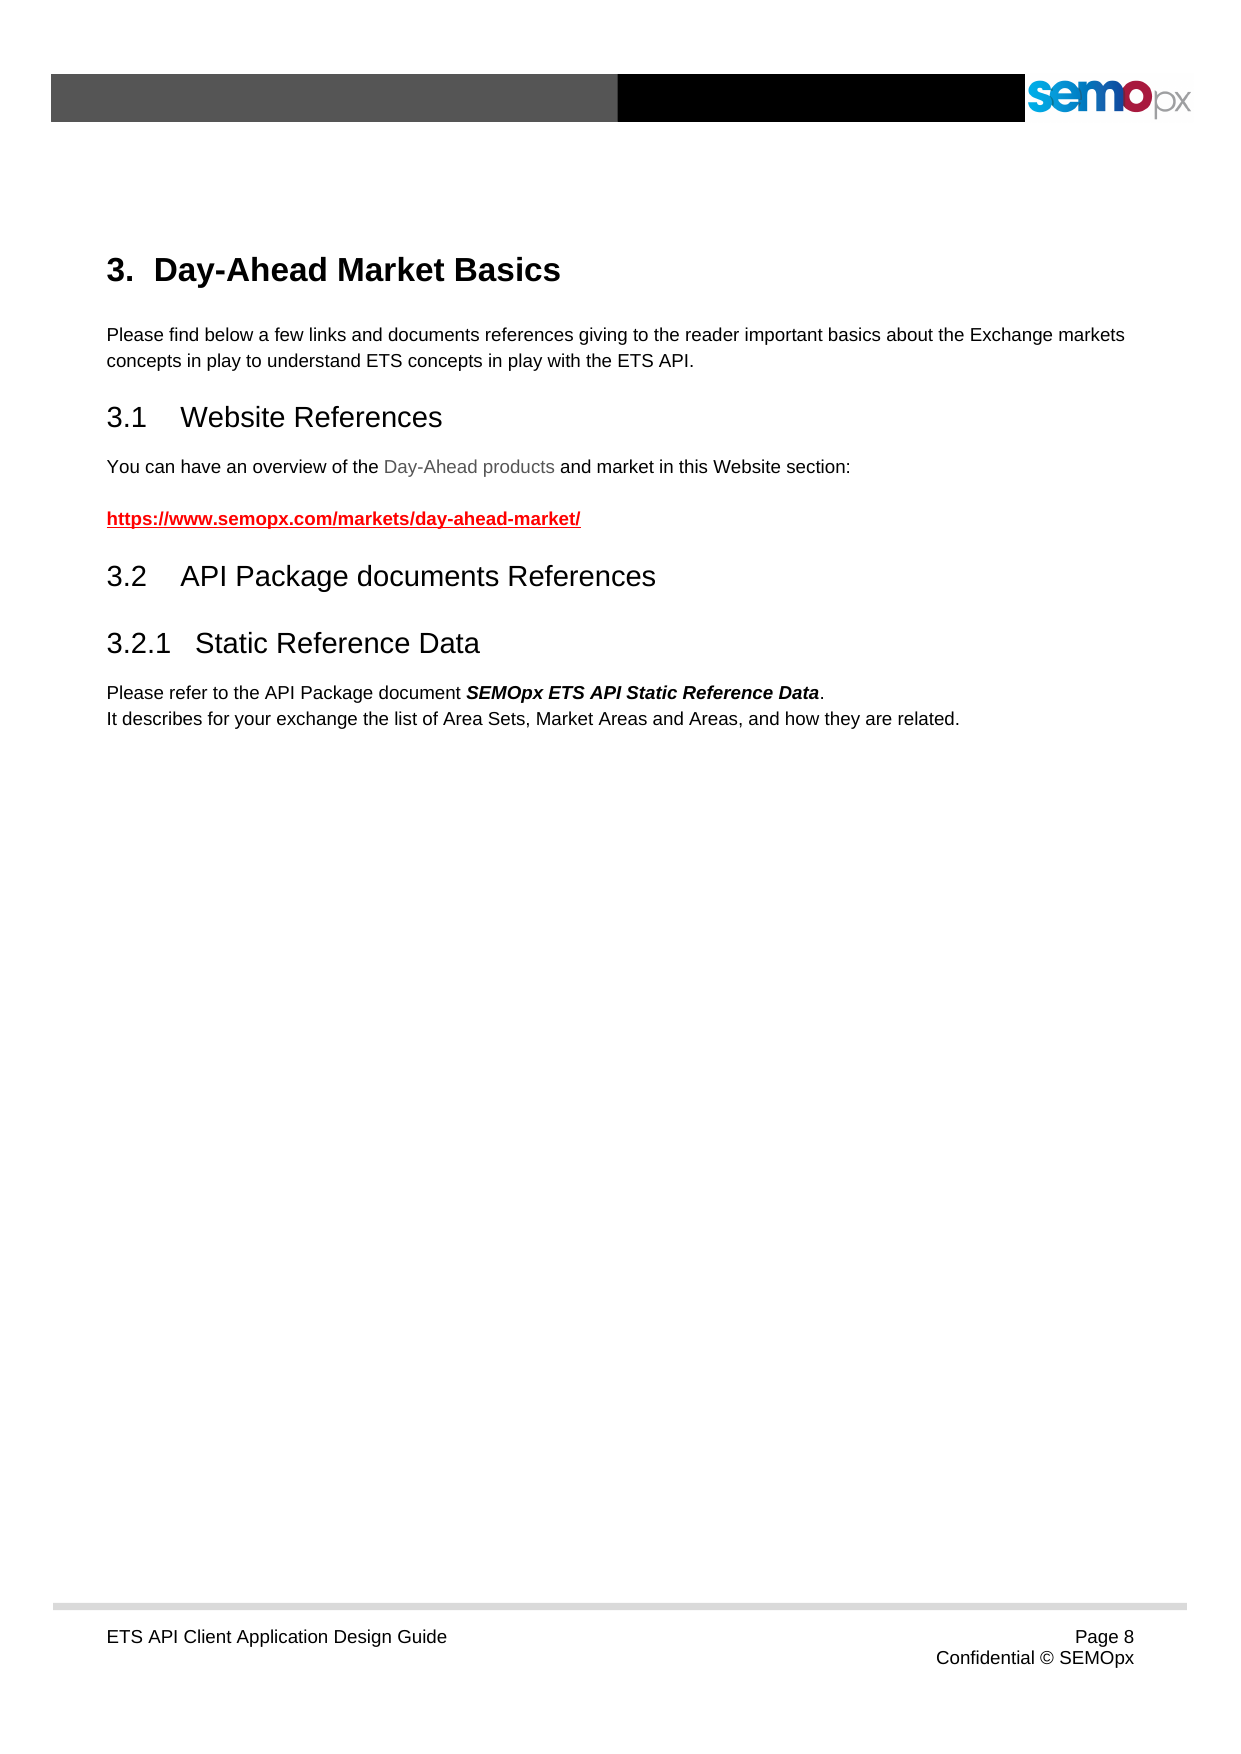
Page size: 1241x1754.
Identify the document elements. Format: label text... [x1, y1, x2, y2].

text https://www.semopx.com/markets/day-ahead-market/ [106, 504, 1134, 530]
text Please find below a few links and documents references giving to the reader important basics about the Exchange markets concepts in play to understand ETS concepts in play with the ETS API. [106, 319, 1134, 371]
text You can have an overview of the Day-Ahead products and market in this Website section: [106, 452, 1134, 478]
subtitle API Package documents References [106, 559, 1134, 592]
subtitle Static Reference Data [106, 627, 1134, 660]
text It describes for your exchange the list of Area Sets, Market Areas and Areas, and how they are related. [106, 704, 1134, 730]
subtitle Website References [106, 401, 1134, 434]
text Please refer to the API Package document SEMOpx ETS API Static Reference Data. [106, 678, 1134, 704]
picture [1025, 73, 1194, 123]
subtitle Day-Ahead Market Basics [106, 250, 1134, 288]
